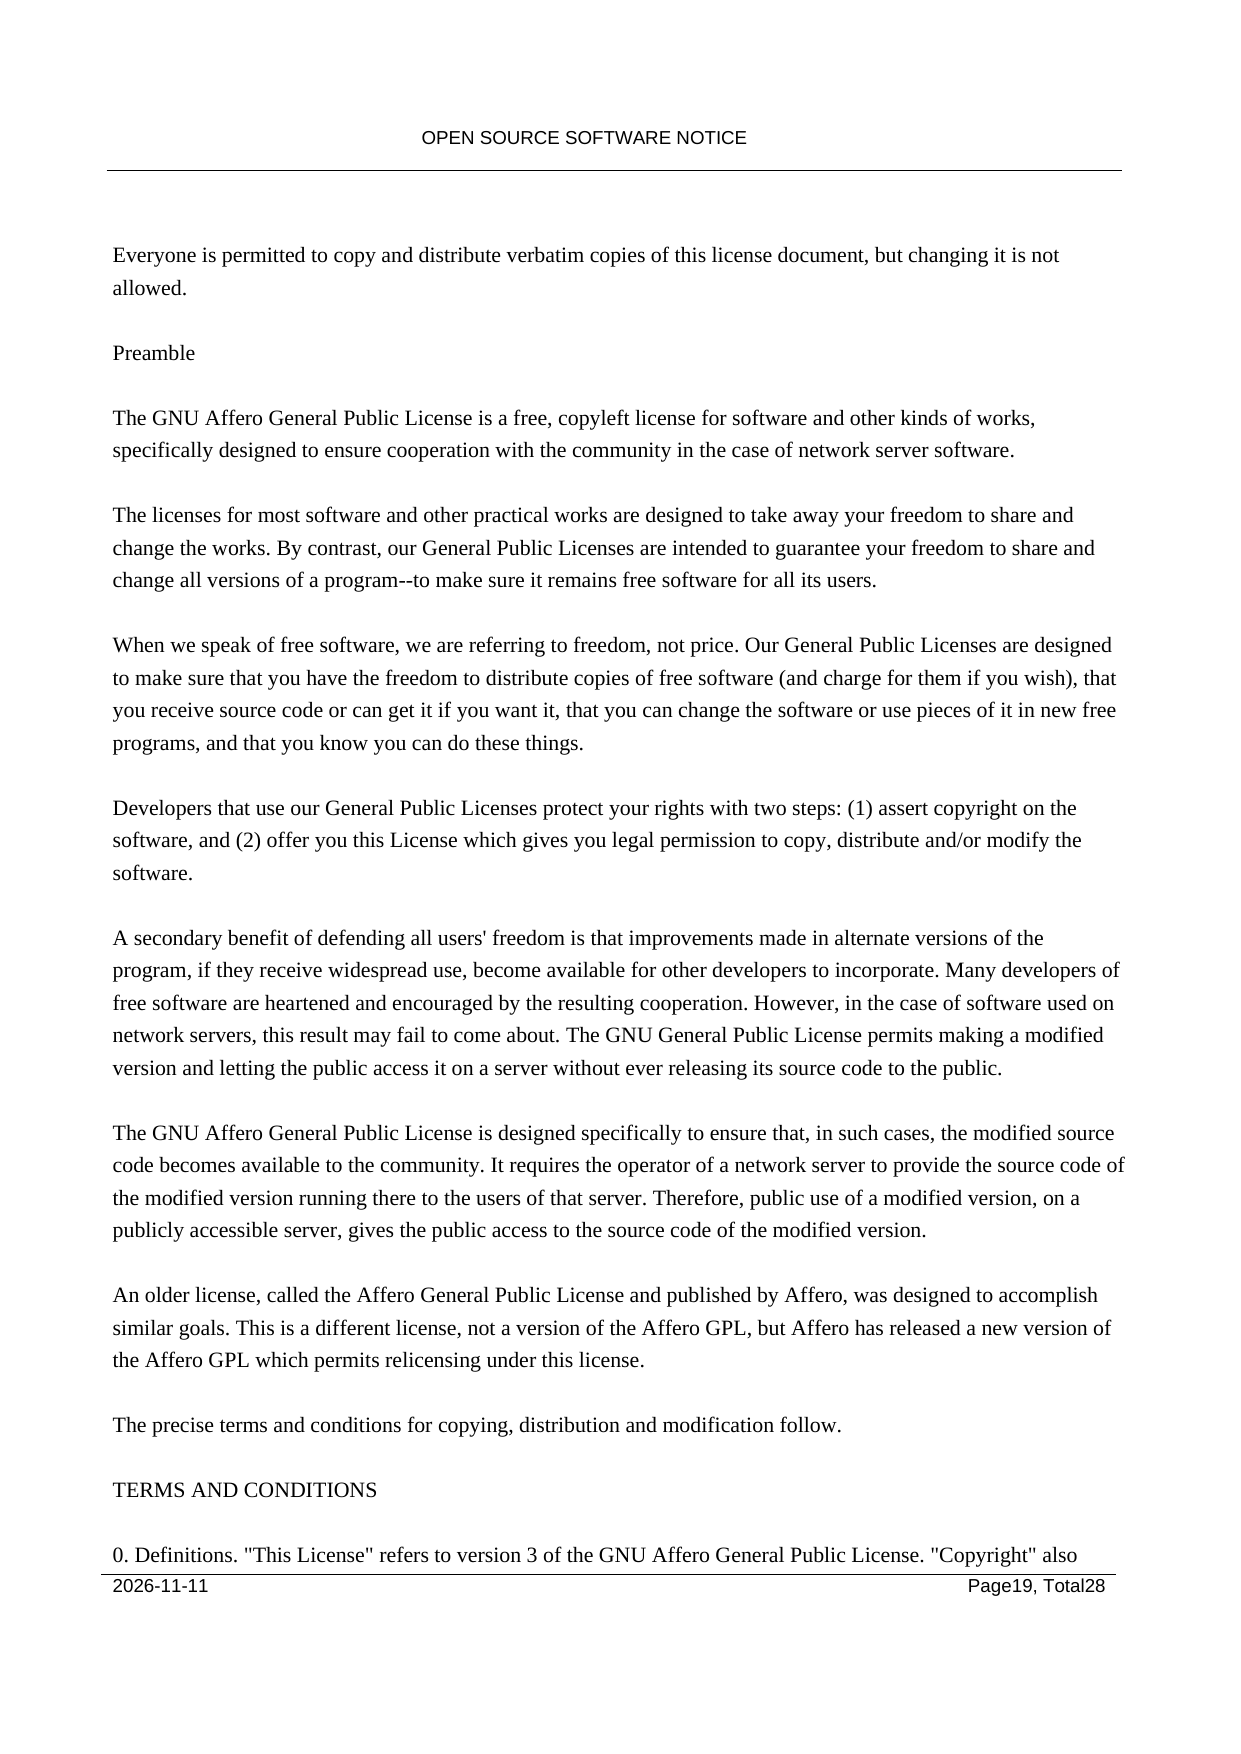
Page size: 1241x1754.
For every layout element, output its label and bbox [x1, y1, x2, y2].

text [112, 206, 1128, 1571]
